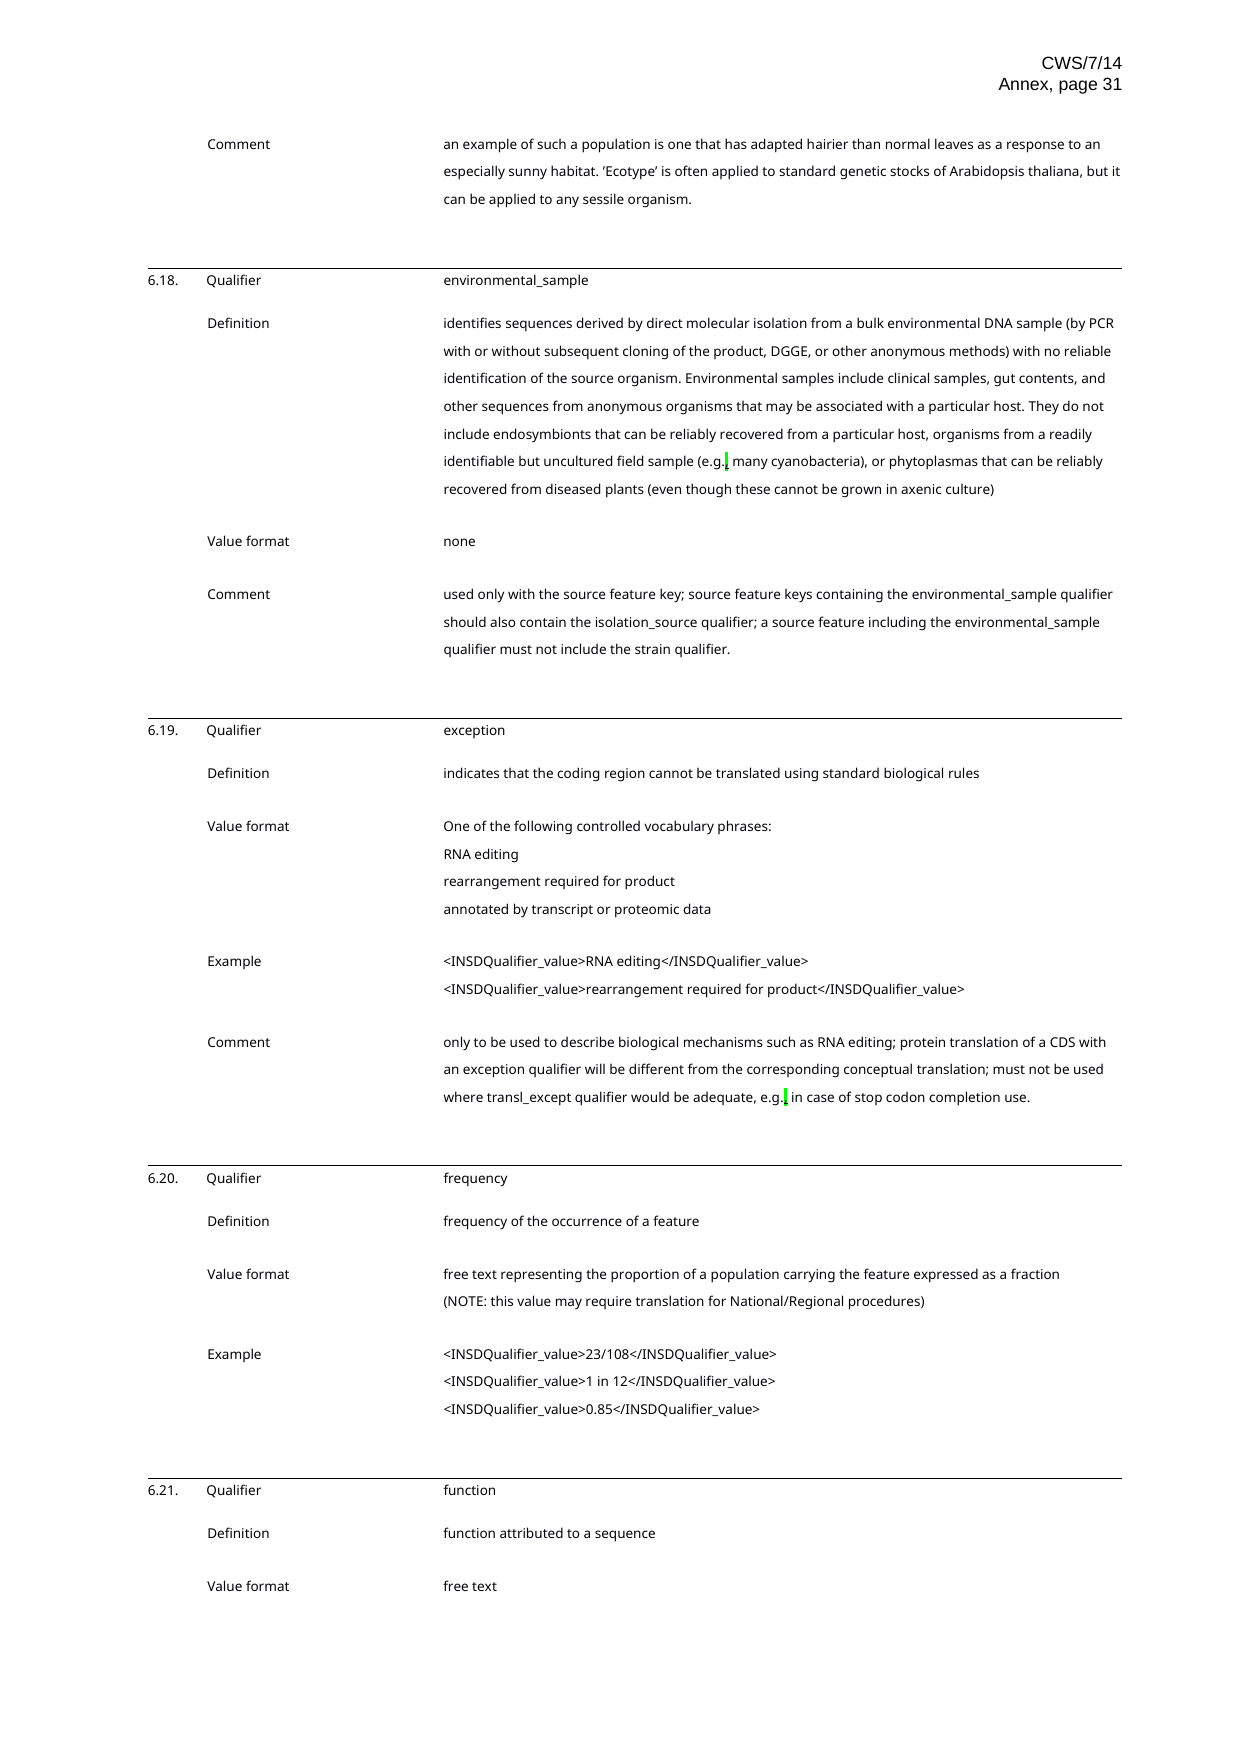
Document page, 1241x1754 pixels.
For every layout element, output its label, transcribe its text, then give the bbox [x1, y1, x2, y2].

text annotated by transcript or proteomic data [443, 900, 1122, 918]
text Comment an example of such a population is one that has adapted hairier than normal leaves as a response to an especially sunny habitat. ’Ecotype’ is often applied to standard genetic stocks of Arabidopsis thaliana, but it can be applied to any sessile organism. [207, 135, 1122, 208]
text RNA editing [443, 844, 1122, 863]
text Qualifier function [148, 1479, 1122, 1499]
text <INSDQualifier_value>0.85</INSDQualifier_value> [443, 1400, 1122, 1418]
text Definition indicates that the coding region cannot be translated using standard biological rules [207, 764, 1122, 783]
text Definition identifies sequences derived by direct molecular isolation from a bulk environmental DNA sample (by PCR with or without subsequent cloning of the product, DGGE, or other anonymous methods) with no reliable identification of the source organism. Environmental samples include clinical samples, gut contents, and other sequences from anonymous organisms that may be associated with a particular host. They do not include endosymbionts that can be reliably recovered from a particular host, organisms from a readily identifiable but uncultured field sample (e.g., many cyanobacteria), or phytoplasmas that can be reliably recovered from diseased plants (even though these cannot be grown in axenic culture) [207, 314, 1122, 498]
text Comment used only with the source feature key; source feature keys containing the environmental_sample qualifier should also contain the isolation_source qualifier; a source feature including the environmental_sample qualifier must not include the strain qualifier. [207, 585, 1122, 659]
text Value format free text representing the proportion of a population carrying the feature expressed as a fraction (NOTE: this value may require translation for National/Regional procedures) [207, 1264, 1122, 1311]
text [207, 1577, 1122, 1595]
text Comment only to be used to describe biological mechanisms such as RNA editing; protein translation of a CDS with an exception qualifier will be different from the corresponding conceptual translation; must not be used where transl_except qualifier would be adequate, e.g., in case of stop codon completion use. [207, 1033, 1122, 1106]
text rearrangement required for product [443, 872, 1122, 891]
text Qualifier environmental_sample [148, 269, 1122, 289]
text Example <INSDQualifier_value>23/108</INSDQualifier_value> [207, 1345, 1122, 1363]
text Value format none [207, 532, 1122, 551]
text <INSDQualifier_value>rearrangement required for product</INSDQualifier_value> [443, 980, 1122, 998]
text <INSDQualifier_value>1 in 12</INSDQualifier_value> [443, 1372, 1122, 1391]
text Qualifier frequency [148, 1166, 1122, 1187]
text Qualifier exception [148, 719, 1122, 739]
text Example <INSDQualifier_value>RNA editing</INSDQualifier_value> [207, 952, 1122, 971]
text Definition function attributed to a sequence [207, 1524, 1122, 1543]
text Definition frequency of the occurrence of a feature [207, 1212, 1122, 1230]
text Value format One of the following controlled vocabulary phrases: [207, 817, 1122, 835]
